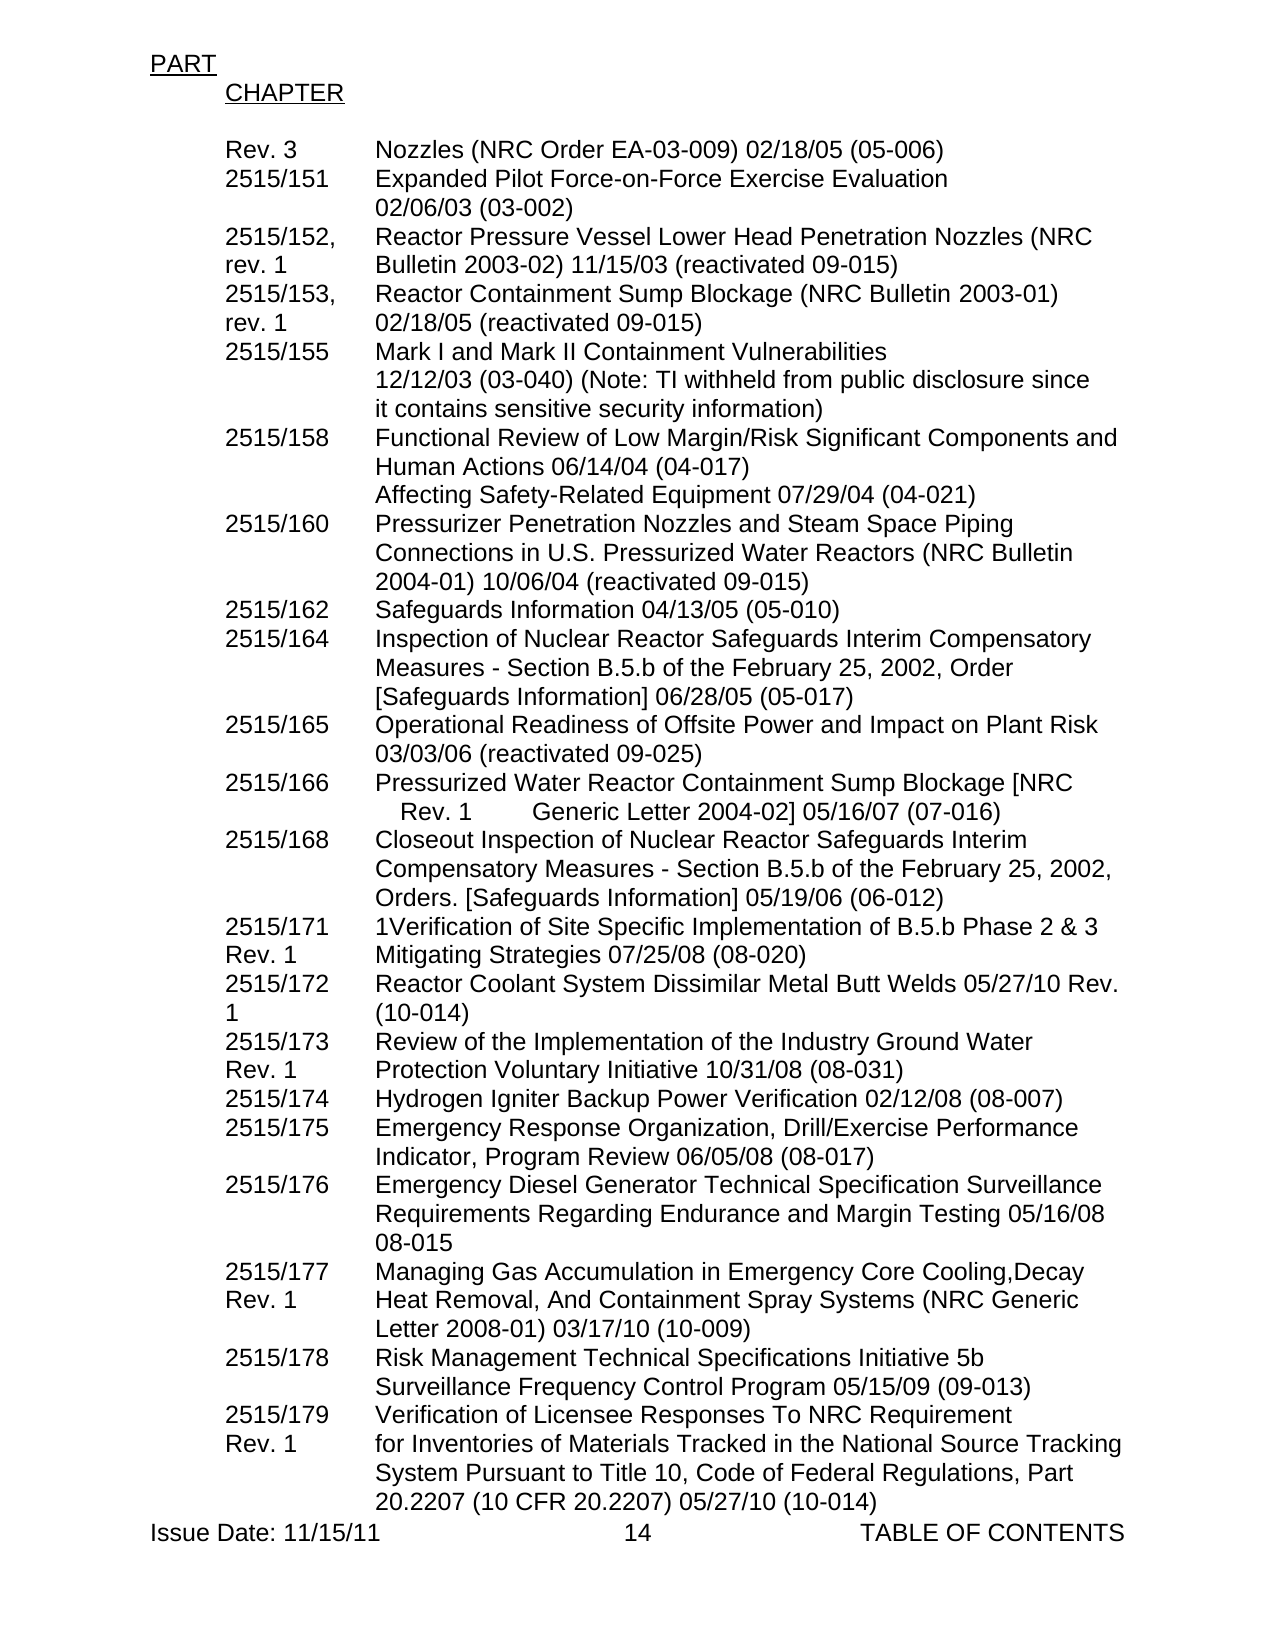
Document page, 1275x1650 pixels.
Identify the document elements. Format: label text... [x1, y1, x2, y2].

text Rev. 1 for Inventories of Materials Tracked in the National Source Tracking System Pursuant to Title 10, Code of Federal Regulations, Part 20.2207 (10 CFR 20.2207) 05/27/10 (10-014) [225, 1429, 1125, 1515]
text 2515/177 Managing Gas Accumulation in Emergency Core Cooling,Decay [150, 1257, 1125, 1285]
text 2515/160 Pressurizer Penetration Nozzles and Steam Space Piping Connections in U.S. Pressurized Water Reactors (NRC Bulletin 2004-01) 10/06/04 (reactivated 09-015) [150, 509, 1125, 595]
text 2515/158 Functional Review of Low Margin/Risk Significant Components and [150, 423, 1125, 452]
text it contains sensitive security information) [150, 394, 1125, 423]
text Rev. 3 Nozzles (NRC Order EA-03-009) 02/18/05 (05-006) [150, 135, 1125, 164]
text Affecting Safety-Related Equipment 07/29/04 (04-021) [150, 480, 1125, 509]
text 2515/178 Risk Management Technical Specifications Initiative 5b Surveillance Frequency Control Program 05/15/09 (09-013) [150, 1343, 1125, 1400]
text 2515/165 Operational Readiness of Offsite Power and Impact on Plant Risk 03/03/06 (reactivated 09-025) [150, 710, 1125, 768]
text Rev. 1 Mitigating Strategies 07/25/08 (08-020) [225, 940, 1125, 969]
text 2515/174 Hydrogen Igniter Backup Power Verification 02/12/08 (08-007) [225, 1084, 1125, 1113]
text 2515/172 Reactor Coolant System Dissimilar Metal Butt Welds 05/27/10 Rev. 1 (10-014) [225, 969, 1125, 1027]
text 2515/179 Verification of Licensee Responses To NRC Requirement [225, 1400, 1125, 1429]
text rev. 1 02/18/05 (reactivated 09-015) [150, 308, 1125, 337]
text 2515/164 Inspection of Nuclear Reactor Safeguards Interim Compensatory Measures - Section B.5.b of the February 25, 2002, Order [Safeguards Information] 06/28/05 (05-017) [150, 624, 1125, 710]
text Rev. 1 Generic Letter 2004-02] 05/16/07 (07-016) [150, 797, 1125, 825]
text 2515/168 Closeout Inspection of Nuclear Reactor Safeguards Interim Compensatory Measures - Section B.5.b of the February 25, 2002, Orders. [Safeguards Information] 05/19/06 (06-012) [150, 825, 1125, 912]
text 2515/171 Verification of Site Specific Implementation of B.5.b Phase 2 & 3 [225, 912, 1125, 940]
text rev. 1 Bulletin 2003-02) 11/15/03 (reactivated 09-015) [150, 250, 1125, 279]
text 12/12/03 (03-040) (Note: TI withheld from public disclosure since [150, 365, 1125, 394]
text Human Actions 06/14/04 (04-017) [150, 452, 1125, 480]
text 2515/162 Safeguards Information 04/13/05 (05-010) [150, 595, 1125, 624]
text 2515/152, Reactor Pressure Vessel Lower Head Penetration Nozzles (NRC [150, 222, 1125, 250]
text Rev. 1 Heat Removal, And Containment Spray Systems (NRC Generic Letter 2008-01) 03/17/10 (10-009) [150, 1285, 1125, 1343]
text 2515/155 Mark I and Mark II Containment Vulnerabilities [150, 337, 1125, 365]
text 2515/151 Expanded Pilot Force-on-Force Exercise Evaluation [150, 164, 1125, 193]
text 2515/176 Emergency Diesel Generator Technical Specification Surveillance Requirements Regarding Endurance and Margin Testing 05/16/08 08-015 [225, 1170, 1125, 1257]
text 2515/166 Pressurized Water Reactor Containment Sump Blockage [NRC [150, 768, 1125, 797]
text 2515/175 Emergency Response Organization, Drill/Exercise Performance Indicator, Program Review 06/05/08 (08-017) [225, 1113, 1125, 1170]
text Rev. 1 Protection Voluntary Initiative 10/31/08 (08-031) [225, 1055, 1125, 1084]
text 02/06/03 (03-002) [150, 193, 1125, 222]
text 2515/153, Reactor Containment Sump Blockage (NRC Bulletin 2003-01) [150, 279, 1125, 308]
text 2515/173 Review of the Implementation of the Industry Ground Water [225, 1027, 1125, 1055]
